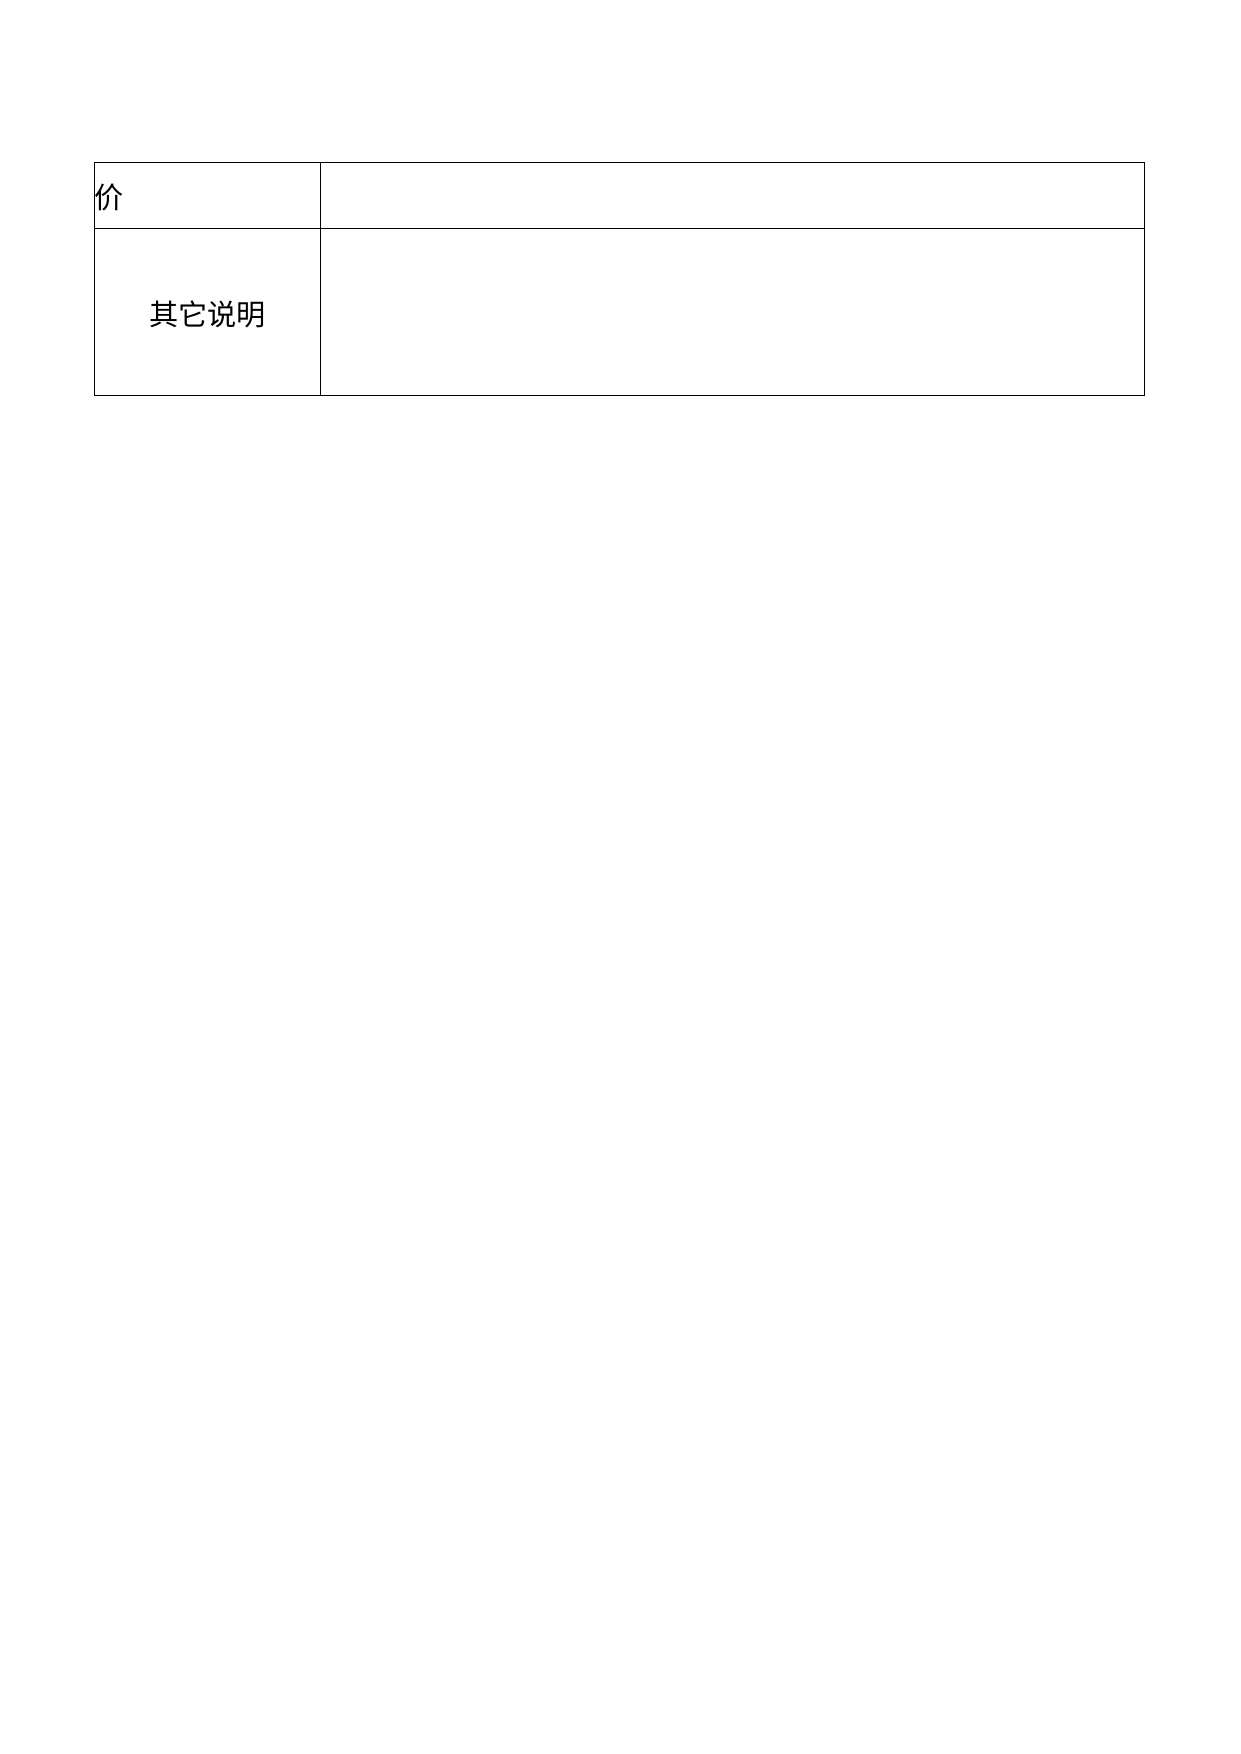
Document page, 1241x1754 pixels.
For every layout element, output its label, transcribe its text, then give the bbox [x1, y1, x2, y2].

table_cell 其它说明 [95, 229, 320, 395]
table_cell [321, 229, 1144, 395]
table_cell [321, 163, 1144, 228]
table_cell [95, 163, 320, 228]
